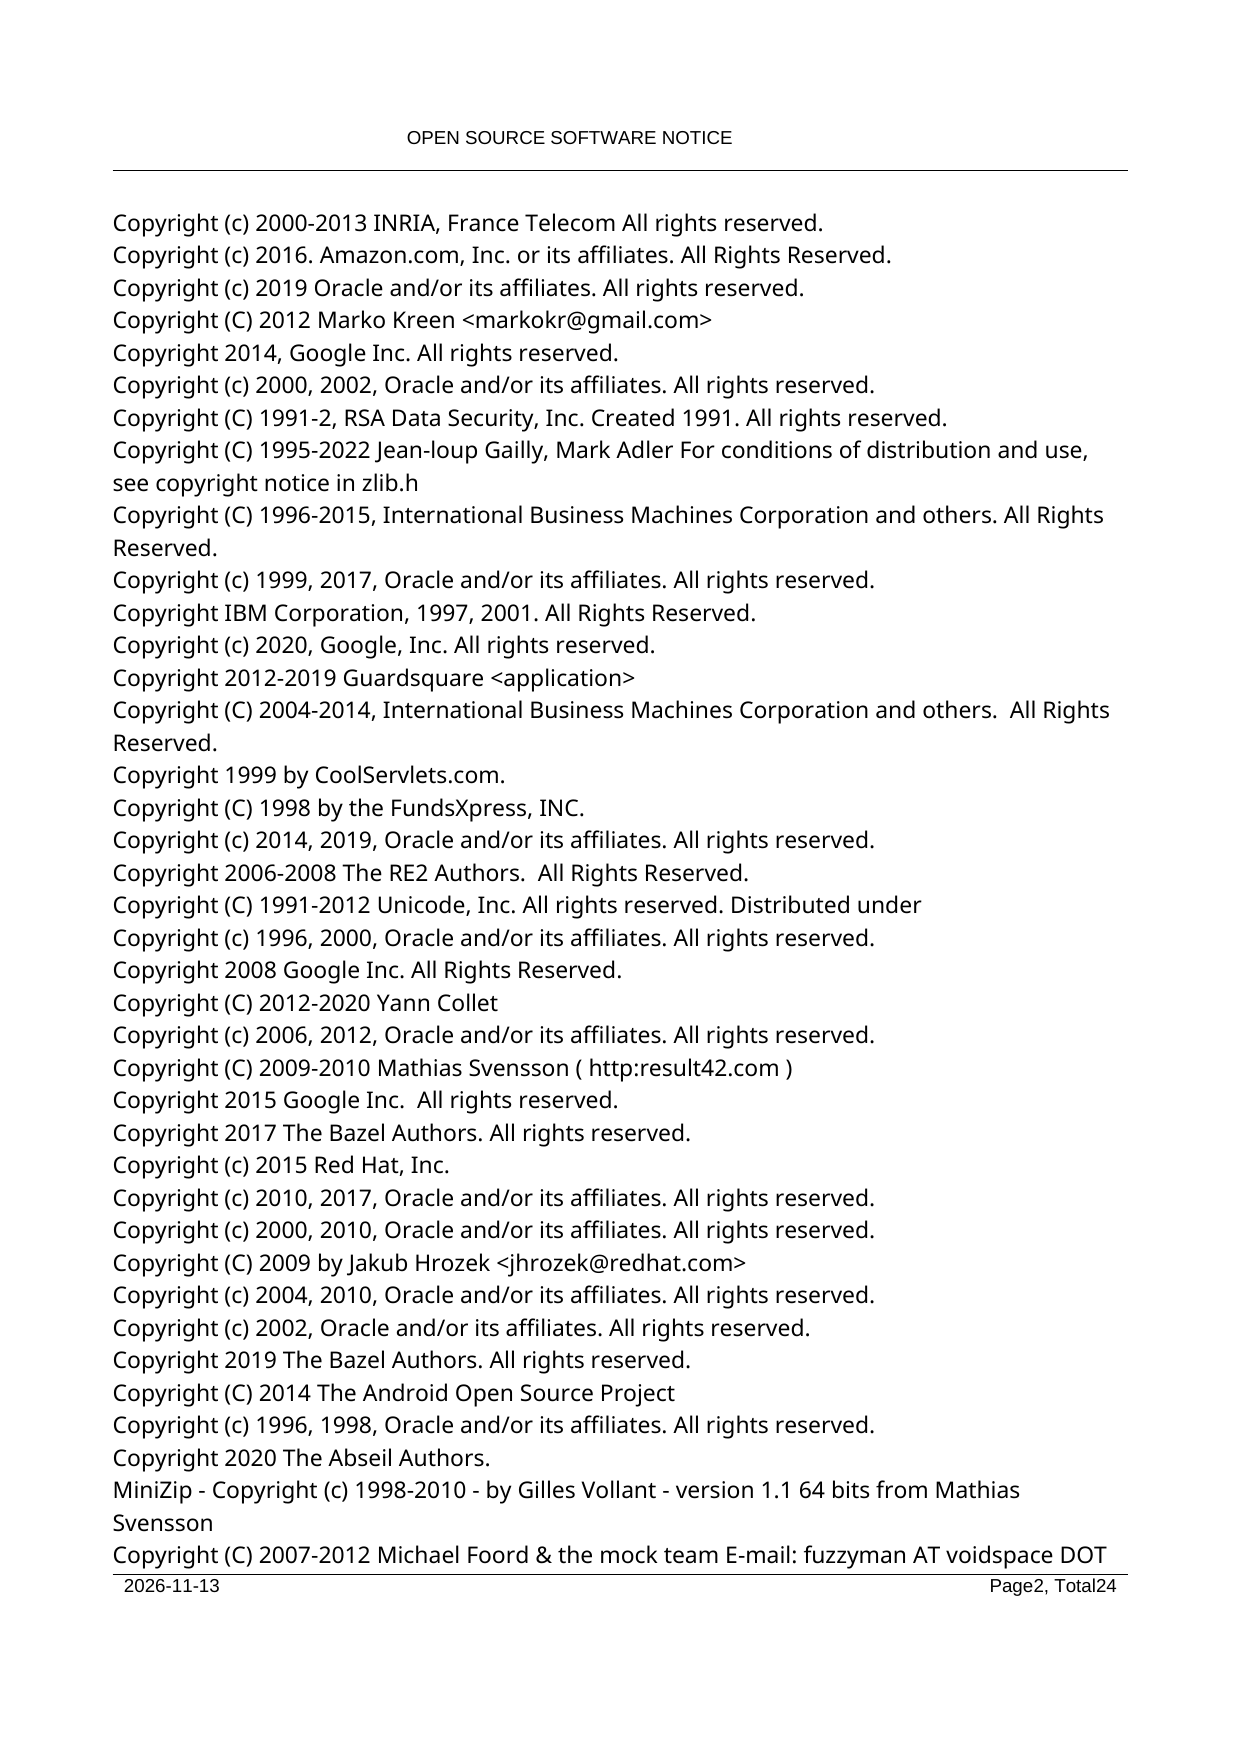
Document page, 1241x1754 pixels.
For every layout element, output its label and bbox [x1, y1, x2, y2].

text [112, 206, 1128, 1571]
